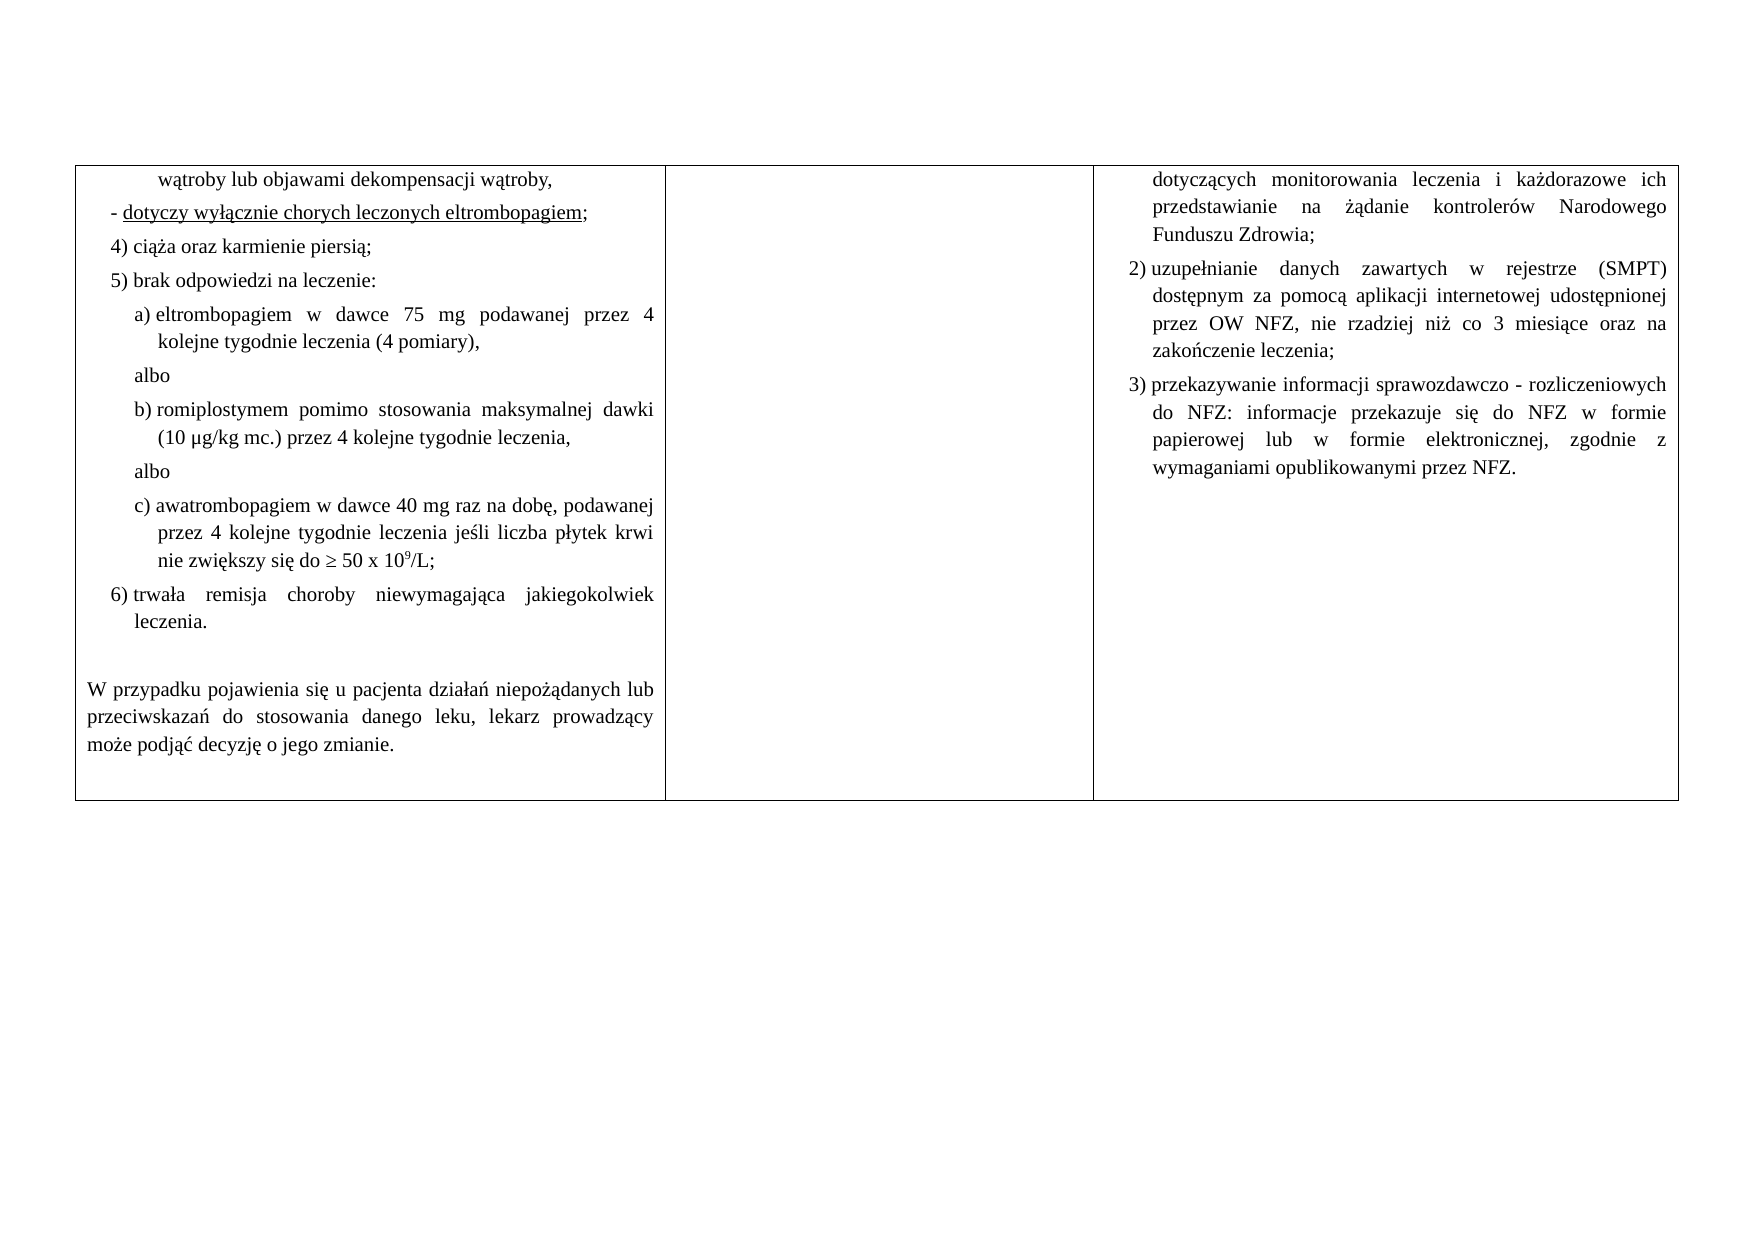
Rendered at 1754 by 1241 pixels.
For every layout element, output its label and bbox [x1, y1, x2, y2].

table_cell [1094, 166, 1678, 800]
table_cell [76, 166, 665, 800]
table_cell [666, 166, 1093, 800]
